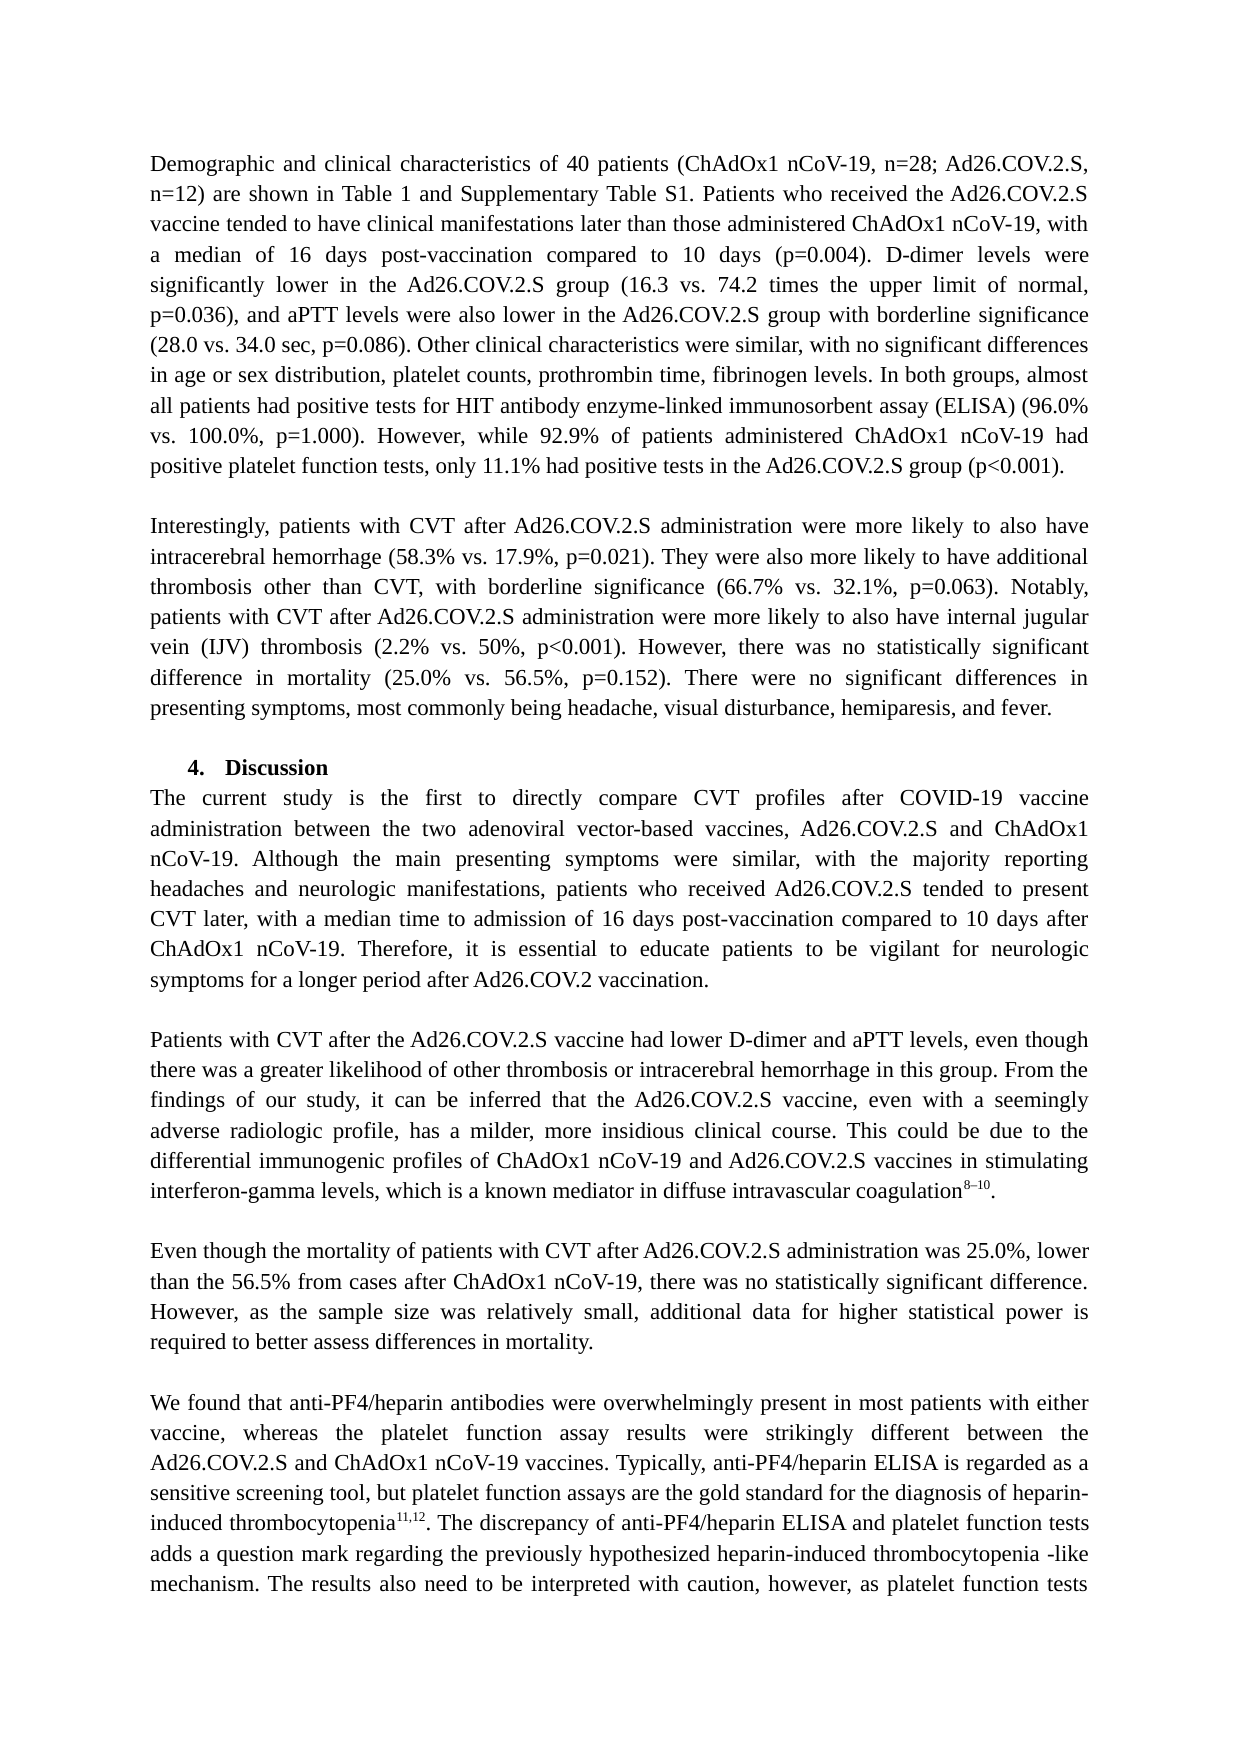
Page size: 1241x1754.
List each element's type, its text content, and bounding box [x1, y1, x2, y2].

list Discussion [187, 754, 1090, 781]
text Demographic and clinical characteristics of 40 patients (ChAdOx1 nCoV-19, n=28; Ad26.COV.2.S, n=12) are shown in Table 1 and Supplementary Table S1. Patients who received the Ad26.COV.2.S vaccine tended to have clinical manifestations later than those administered ChAdOx1 nCoV-19, with a median of 16 days post-vaccination compared to 10 days (p=0.004). D-dimer levels were significantly lower in the Ad26.COV.2.S group (16.3 vs. 74.2 times the upper limit of normal, p=0.036), and aPTT levels were also lower in the Ad26.COV.2.S group with borderline significance (28.0 vs. 34.0 sec, p=0.086). Other clinical characteristics were similar, with no significant differences in age or sex distribution, platelet counts, prothrombin time, fibrinogen levels. In both groups, almost all patients had positive tests for HIT antibody enzyme-linked immunosorbent assay (ELISA) (96.0% vs. 100.0%, p=1.000). However, while 92.9% of patients administered ChAdOx1 nCoV-19 had positive platelet function tests, only 11.1% had positive tests in the Ad26.COV.2.S group (p<0.001). [150, 150, 1090, 478]
text Patients with CVT after the Ad26.COV.2.S vaccine had lower D-dimer and aPTT levels, even though there was a greater likelihood of other thrombosis or intracerebral hemorrhage in this group. From the findings of our study, it can be inferred that the Ad26.COV.2.S vaccine, even with a seemingly adverse radiologic profile, has a milder, more insidious clinical course. This could be due to the differential immunogenic profiles of ChAdOx1 nCoV-19 and Ad26.COV.2.S vaccines in stimulating interferon-gamma levels, which is a known mediator in diffuse intravascular coagulation8–10. [150, 1026, 1090, 1203]
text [150, 1388, 1090, 1596]
text Interestingly, patients with CVT after Ad26.COV.2.S administration were more likely to also have intracerebral hemorrhage (58.3% vs. 17.9%, p=0.021). They were also more likely to have additional thrombosis other than CVT, with borderline significance (66.7% vs. 32.1%, p=0.063). Notably, patients with CVT after Ad26.COV.2.S administration were more likely to also have internal jugular vein (IJV) thrombosis (2.2% vs. 50%, p<0.001). However, there was no statistically significant difference in mortality (25.0% vs. 56.5%, p=0.152). There were no significant differences in presenting symptoms, most commonly being headache, visual disturbance, hemiparesis, and fever. [150, 512, 1090, 720]
text Even though the mortality of patients with CVT after Ad26.COV.2.S administration was 25.0%, lower than the 56.5% from cases after ChAdOx1 nCoV-19, there was no statistically significant difference. However, as the sample size was relatively small, additional data for higher statistical power is required to better assess differences in mortality. [150, 1237, 1090, 1354]
text The current study is the first to directly compare CVT profiles after COVID-19 vaccine administration between the two adenoviral vector-based vaccines, Ad26.COV.2.S and ChAdOx1 nCoV-19. Although the main presenting symptoms were similar, with the majority reporting headaches and neurologic manifestations, patients who received Ad26.COV.2.S tended to present CVT later, with a median time to admission of 16 days post-vaccination compared to 10 days after ChAdOx1 nCoV-19. Therefore, it is essential to educate patients to be vigilant for neurologic symptoms for a longer period after Ad26.COV.2 vaccination. [150, 784, 1090, 992]
